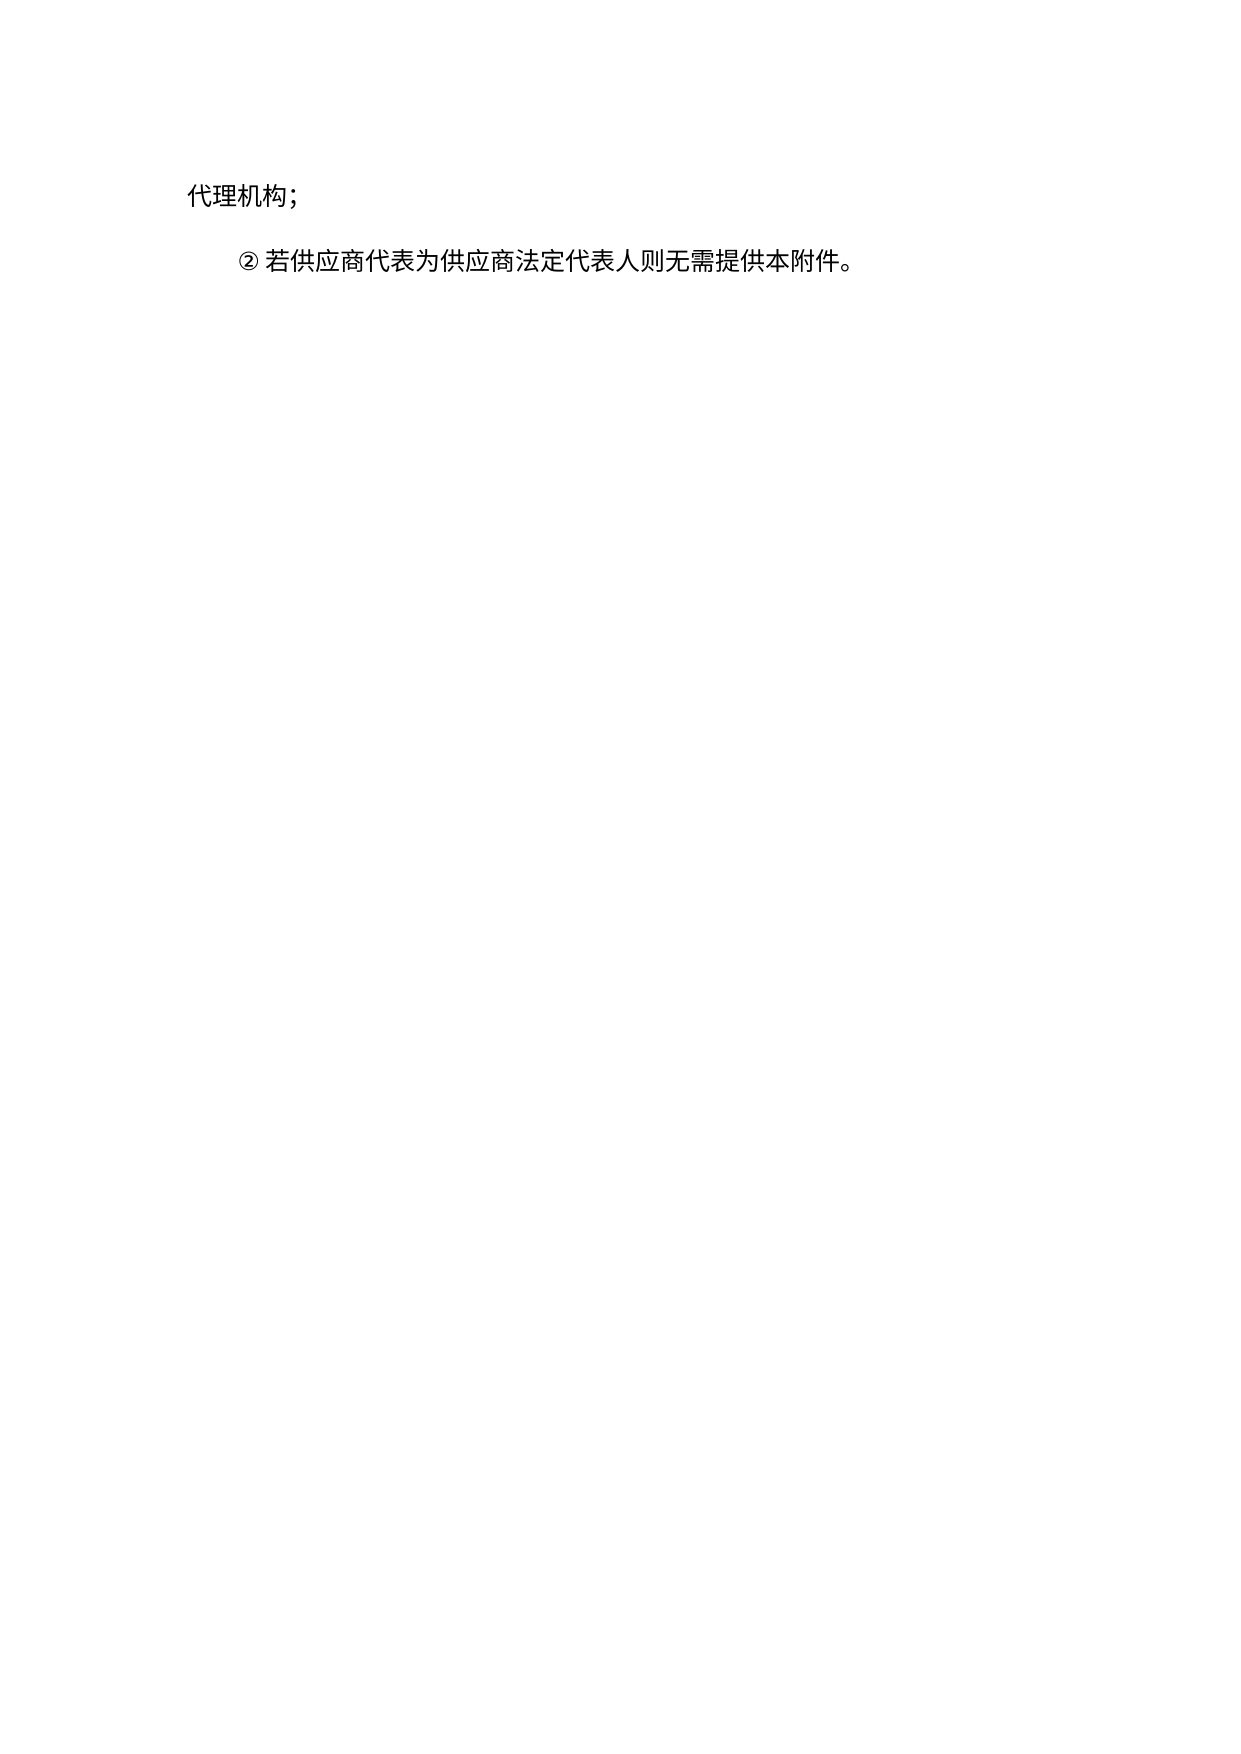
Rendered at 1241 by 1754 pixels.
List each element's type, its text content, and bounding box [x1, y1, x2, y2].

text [187, 162, 1053, 227]
text ②若供应商代表为供应商法定代表人则无需提供本附件。 [187, 227, 1053, 292]
